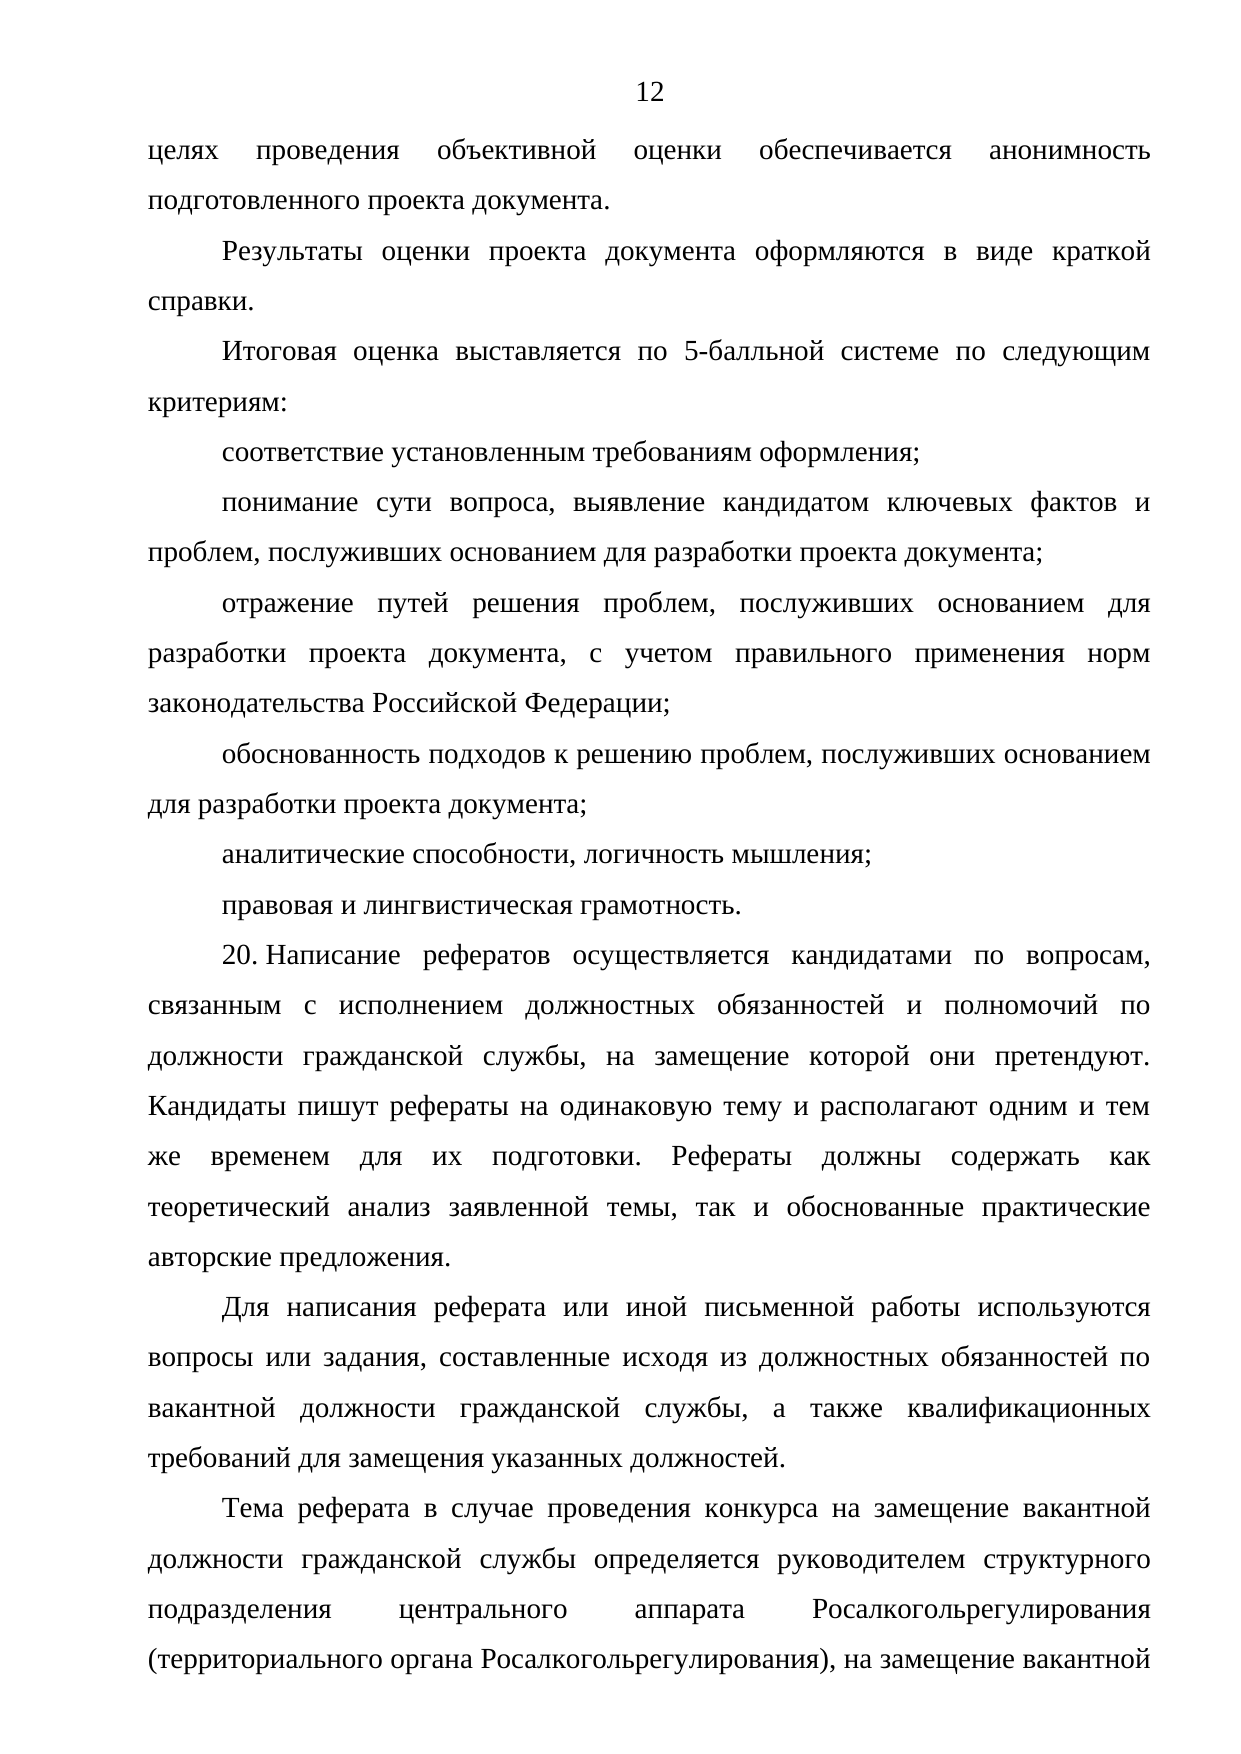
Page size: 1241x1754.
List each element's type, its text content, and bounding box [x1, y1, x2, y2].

text Для написания реферата или иной письменной работы используются вопросы или задания, составленные исходя из должностных обязанностей по вакантной должности гражданской службы, а также квалификационных требований для замещения указанных должностей. [148, 1289, 1152, 1474]
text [148, 1491, 1152, 1675]
text отражение путей решения проблем, послуживших основанием для разработки проекта документа, с учетом правильного применения норм законодательства Российской Федерации; [148, 585, 1152, 719]
text обоснованность подходов к решению проблем, послуживших основанием для разработки проекта документа; [148, 736, 1152, 820]
text понимание сути вопроса, выявление кандидатом ключевых фактов и проблем, послуживших основанием для разработки проекта документа; [148, 484, 1152, 568]
text правовая и лингвистическая грамотность. [148, 887, 1152, 920]
text 20. Написание рефератов осуществляется кандидатами по вопросам, связанным с исполнением должностных обязанностей и полномочий по должности гражданской службы, на замещение которой они претендуют. Кандидаты пишут рефераты на одинаковую тему и располагают одним и тем же временем для их подготовки. Рефераты должны содержать как теоретический анализ заявленной темы, так и обоснованные практические авторские предложения. [148, 937, 1152, 1272]
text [148, 132, 1152, 216]
text Результаты оценки проекта документа оформляются в виде краткой справки. [148, 233, 1152, 317]
text Итоговая оценка выставляется по 5-балльной системе по следующим критериям: [148, 333, 1152, 417]
text аналитические способности, логичность мышления; [148, 836, 1152, 870]
text соответствие установленным требованиям оформления; [148, 434, 1152, 467]
